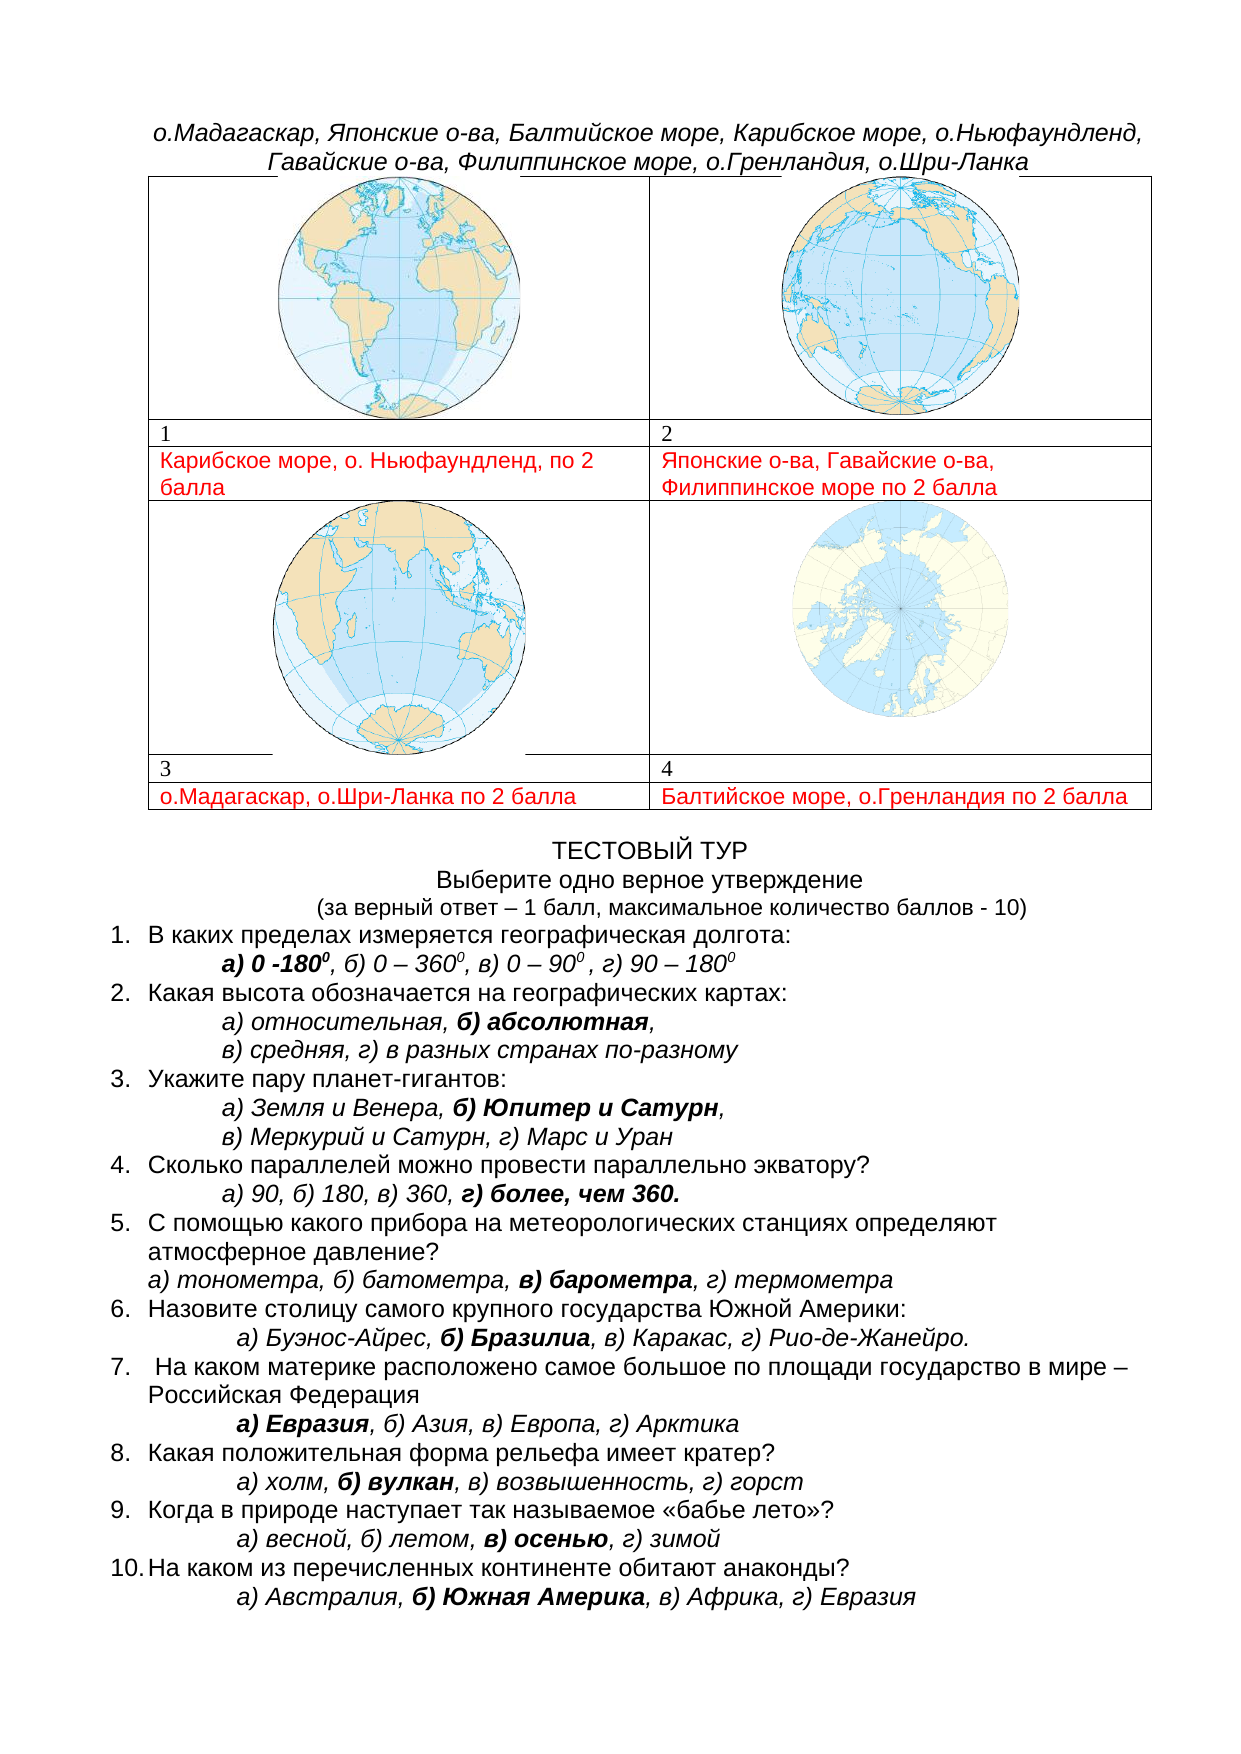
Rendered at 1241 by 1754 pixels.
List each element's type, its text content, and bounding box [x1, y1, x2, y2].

list а) холм, б) вулкан, в) возвышенность, г) горст [236, 1466, 1152, 1495]
list в) средняя, г) в разных странах по-разному [148, 1035, 1152, 1064]
list а) Евразия, б) Азия, в) Европа, г) Арктика [236, 1409, 1152, 1438]
table_cell 2 [650, 420, 1151, 446]
list На каком материке расположено самое большое по площади государство в мире – Российская Федерация [110, 1351, 1152, 1409]
list в) Меркурий и Сатурн, г) Марс и Уран [148, 1121, 1152, 1150]
text о.Мадагаскар, Японские о-ва, Балтийское море, Карибское море, о.Ньюфаундленд, Гавайские о-ва, Филиппинское море, о.Гренландия, о.Шри-Ланка [148, 118, 1152, 176]
table_cell 1 [149, 420, 649, 446]
text ТЕСТОВЫЙ ТУР [148, 836, 1152, 865]
table_cell 3 [149, 755, 649, 782]
table_header [521, 177, 649, 419]
list В каких пределах измеряется географическая долгота: [110, 920, 1152, 949]
picture [781, 176, 1020, 415]
text Выберите одно верное утверждение [148, 865, 1152, 894]
table_cell [526, 501, 649, 754]
table_header [650, 177, 1151, 419]
list а) Буэнос-Айрес, б) Бразилиа, в) Каракас, г) Рио-де-Жанейро. [236, 1323, 1152, 1351]
picture [792, 501, 1009, 717]
list Когда в природе наступает так называемое «бабье лето»? [110, 1495, 1152, 1524]
list а) относительная, б) абсолютная, [148, 1006, 1152, 1035]
list Укажите пару планет-гигантов: [110, 1064, 1152, 1093]
table_cell Карибское море, о. Ньюфаундленд, по 2 балла [149, 447, 649, 500]
list Сколько параллелей можно провести параллельно экватору? [110, 1150, 1152, 1179]
list а) тонометра, б) батометра, в) барометра, г) термометра [148, 1265, 1152, 1294]
table_cell [650, 501, 1151, 754]
list На каком из перечисленных континенте обитают анаконды? [110, 1553, 1152, 1581]
list (за верный ответ – 1 балл, максимальное количество баллов - 10) [148, 894, 1152, 920]
table_cell о.Мадагаскар, о.Шри-Ланка по 2 балла [149, 783, 649, 809]
picture [277, 176, 521, 419]
table_cell 4 [650, 755, 1151, 782]
list а) весной, б) летом, в) осенью, г) зимой [236, 1524, 1152, 1553]
list Назовите столицу самого крупного государства Южной Америки: [110, 1294, 1152, 1323]
list Какая высота обозначается на географических картах: [110, 978, 1152, 1006]
table_header [149, 177, 277, 419]
list а) Австралия, б) Южная Америка, в) Африка, г) Евразия [148, 1581, 1152, 1610]
table_cell Японские о-ва, Гавайские о-ва, Филиппинское море по 2 балла [650, 447, 1151, 500]
list а) Земля и Венера, б) Юпитер и Сатурн, [148, 1093, 1152, 1121]
picture [272, 501, 526, 755]
list а) 90, б) 180, в) 360, г) более, чем 360. [148, 1179, 1152, 1208]
table_cell Балтийское море, о.Гренландия по 2 балла [650, 783, 1151, 809]
list С помощью какого прибора на метеорологических станциях определяют атмосферное давление? [110, 1208, 1152, 1265]
list Какая положительная форма рельефа имеет кратер? [110, 1438, 1152, 1466]
list а) 0 -1800, б) 0 – 3600, в) 0 – 900 , г) 90 – 1800 [148, 949, 1152, 978]
table_cell [149, 501, 272, 754]
